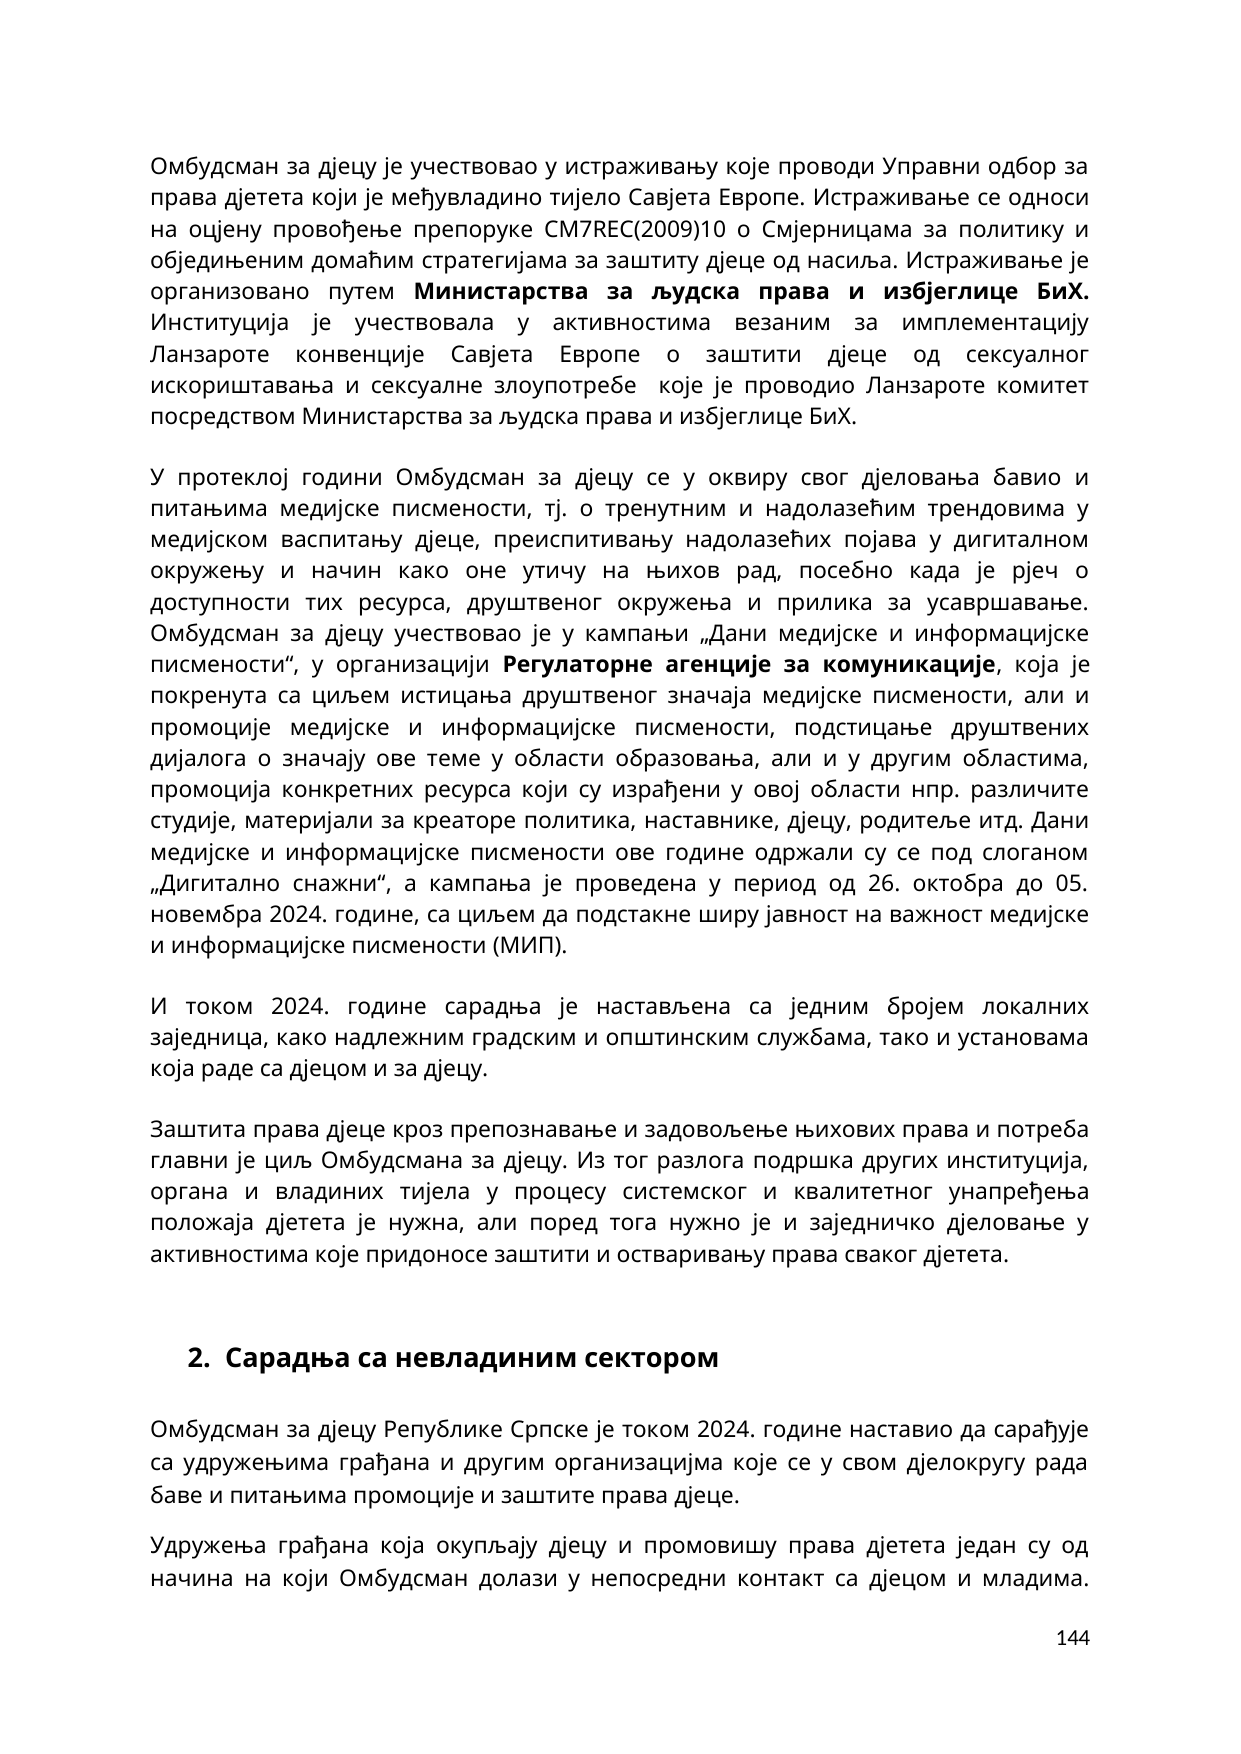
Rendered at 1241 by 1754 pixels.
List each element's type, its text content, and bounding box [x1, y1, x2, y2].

text Омбудсман за дјецу Републике Српске је током 2024. године наставио да сарађује са удружењима грађана и другим организацијма које се у свом дјелокругу рада баве и питањима промоције и заштите права дјеце. [150, 1413, 1090, 1511]
text Заштита права дјеце кроз препознавање и задовољење њихових права и потреба главни је циљ Омбудсмана за дјецу. Из тог разлога подршка других институција, органа и владиних тијела у процесу системског и квалитетног унапређења положаја дјетета је нужна, али поред тога нужно је и заједничко дјеловање у активностима које придоносе заштити и остваривању права сваког дјетета. [150, 1112, 1090, 1269]
text Омбудсман за дјецу је учествовао у истраживању које проводи Управни одбор за права дјетета који је међувладино тијело Савјета Европе. Истраживање се односи на оцјену провођење препоруке CM7REC(2009)10 о Смјерницама за политику и обједињеним домаћим стратегијама за заштиту дјеце од насиља. Истраживање је организовано путем Министарства за људска права и избјеглице БиХ. Институција је учествовала у активностима везаним за имплементацију Ланзароте конвенције Савјета Европе о заштити дјеце од сексуалног искориштавања и сексуалне злоупотребе које је проводио Ланзароте комитет посредством Министарства за људска права и избјеглице БиХ. [150, 150, 1090, 431]
subtitle Сарадња са невладиним сектором [187, 1338, 1090, 1375]
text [150, 1529, 1090, 1593]
text У протеклој години Омбудсман за дјецу се у оквиру свог дјеловања бавио и питањима медијске писмености, тј. о тренутним и надолазећим трендовима у медијском васпитању дјеце, преиспитивању надолазећих појава у дигиталном окружењу и начин како оне утичу на њихов рад, посебно када је рјеч о доступности тих ресурса, друштвеног окружења и прилика за усавршавање. Омбудсман за дјецу учествовао је у кампањи „Дани медијске и информацијске писмености“, у организацији Регулаторне агенције за комуникације, која је покренута са циљем истицања друштвеног значаја медијске писмености, али и промоције медијске и информацијске писмености, подстицање друштвених дијалога о значају ове теме у области образовања, али и у другим областима, промоција конкретних ресурса који су израђени у овој области нпр. различите студије, материјали за креаторе политика, наставнике, дјецу, родитеље итд. Дани медијске и информацијске писмености ове године одржали су се под слоганом „Дигитално снажни“, а кампања је проведена у период од 26. октобра до 05. новембра 2024. године, са циљем да подстакне ширу јавност на важност медијске и информацијске писмености (МИП). [150, 460, 1090, 960]
text И током 2024. године сарадња је настављена са једним бројем локалних заједница, како надлежним градским и општинским службама, тако и установама која раде са дјецом и за дјецу. [150, 989, 1090, 1083]
